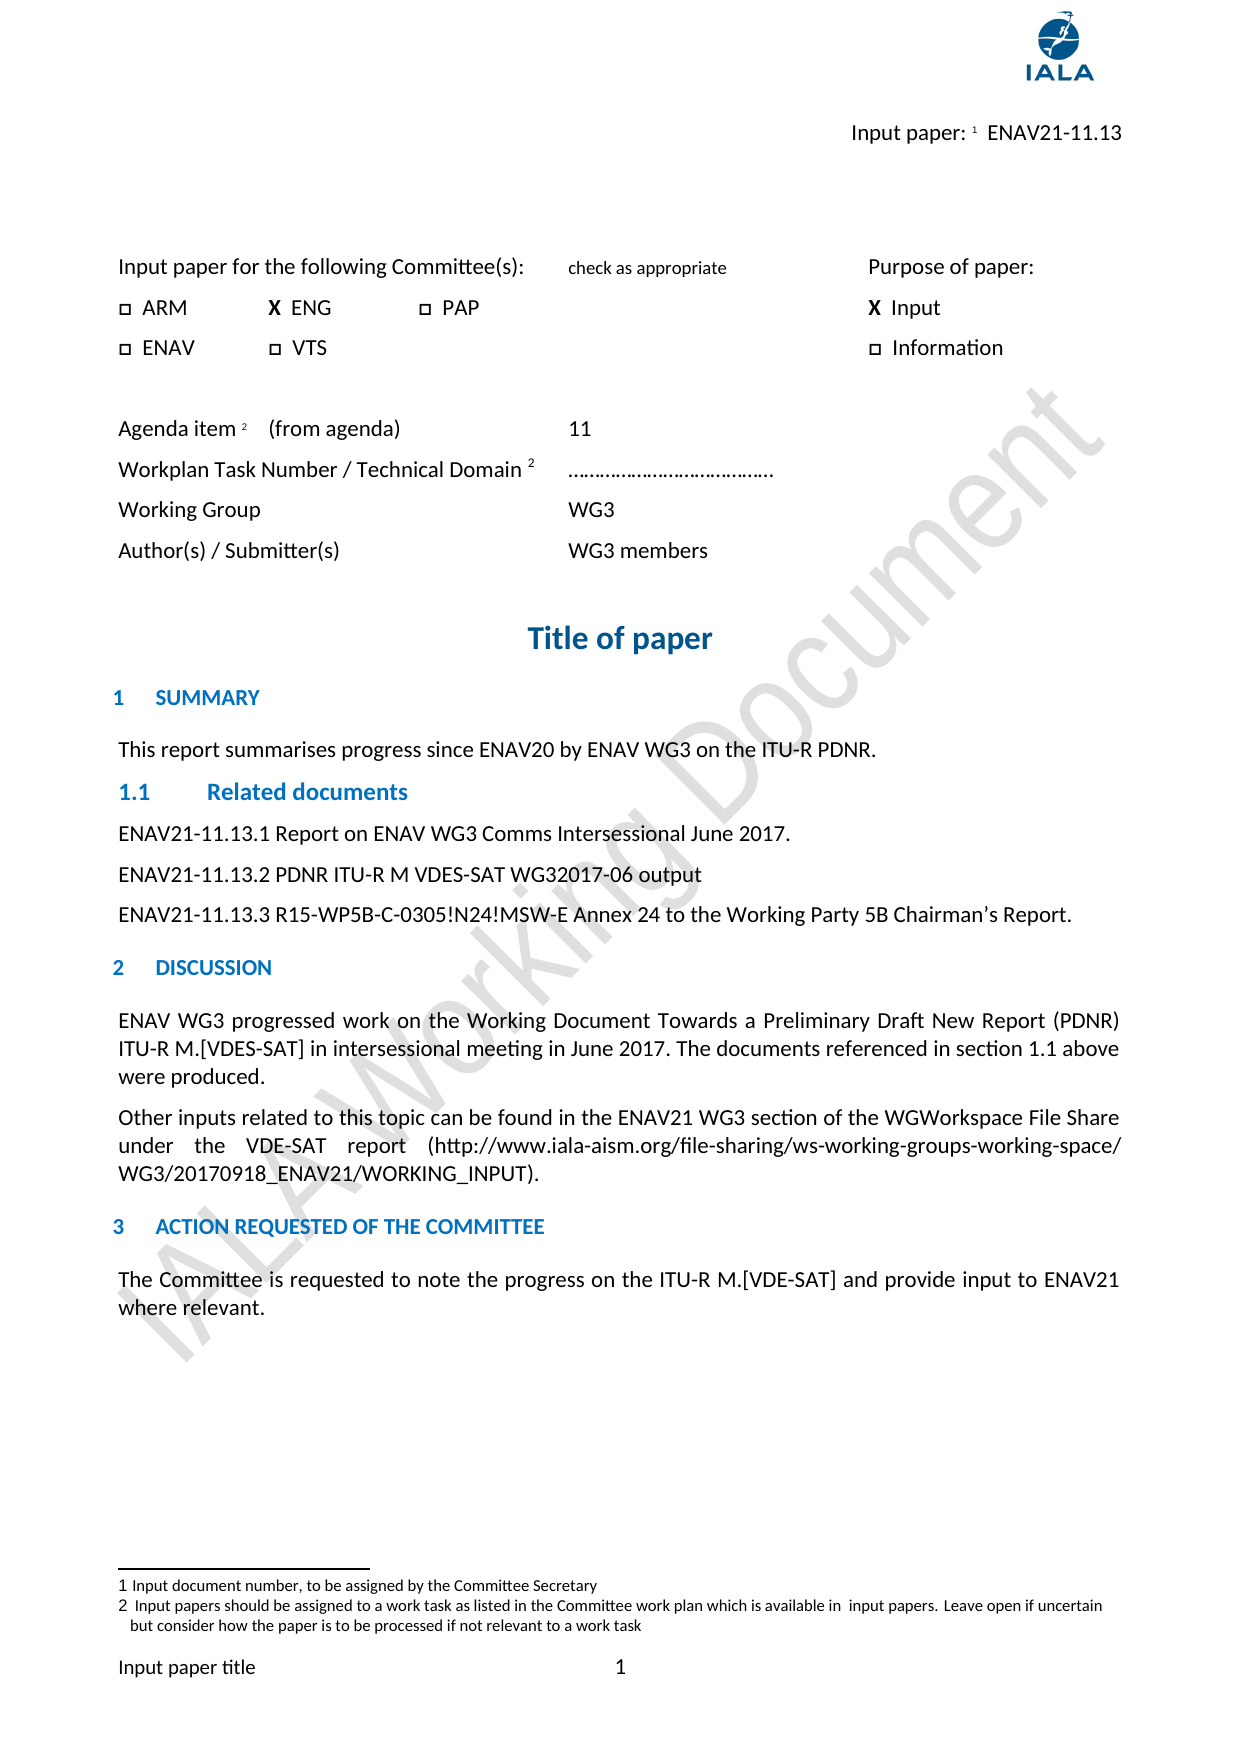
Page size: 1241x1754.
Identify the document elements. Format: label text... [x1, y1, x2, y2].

text □ ENAV □ VTS □ Information [118, 333, 1122, 361]
text Other inputs related to this topic can be found in the ENAV21 WG3 section of the WGWorkspace File Share under the VDE-SAT report (http://www.iala-aism.org/file-sharing/ws-working-groups-working-space/WG3/20170918_ENAV21/WORKING_INPUT). [118, 1103, 1122, 1187]
text □ ARM X ENG □ PAP X Input [118, 293, 1122, 321]
text Input paper: ENAV21-11.13 [118, 118, 1122, 146]
text Author(s) / Submitter(s) WG3 members [118, 536, 1122, 564]
text ENAV21-11.13.2 PDNR ITU-R M VDES-SAT WG32017-06 output [118, 860, 1122, 888]
subtitle Summary [118, 683, 1122, 711]
text ENAV21-11.13.3 R15-WP5B-C-0305!N24!MSW-E Annex 24 to the Working Party 5B Chairman’s Report. [118, 900, 1122, 928]
text ENAV21-11.13.1 Report on ENAV WG3 Comms Intersessional June 2017. [118, 819, 1122, 847]
text ENAV WG3 progressed work on the Working Document Towards a Preliminary Draft New Report (PDNR) ITU-R M.[VDES-SAT] in intersessional meeting in June 2017. The documents referenced in section 1.1 above were produced. [118, 1006, 1122, 1090]
text Input paper for the following Committee(s): check as appropriate Purpose of paper: [118, 252, 1122, 280]
text This report summarises progress since ENAV20 by ENAV WG3 on the ITU-R PDNR. [118, 736, 1122, 764]
subtitle Action requested of the Committee [118, 1212, 1122, 1240]
text Workplan Task Number / Technical Domain 2 ………………………………… [118, 455, 1122, 483]
text Agenda item (from agenda) 11 [118, 414, 1122, 442]
title Title of paper [118, 617, 1122, 658]
text Working Group WG3 [118, 495, 1122, 523]
subtitle Related documents [118, 776, 1122, 807]
subtitle Discussion [118, 953, 1122, 981]
picture [1011, 3, 1106, 96]
text The Committee is requested to note the progress on the ITU-R M.[VDE-SAT] and provide input to ENAV21 where relevant. [118, 1265, 1122, 1321]
